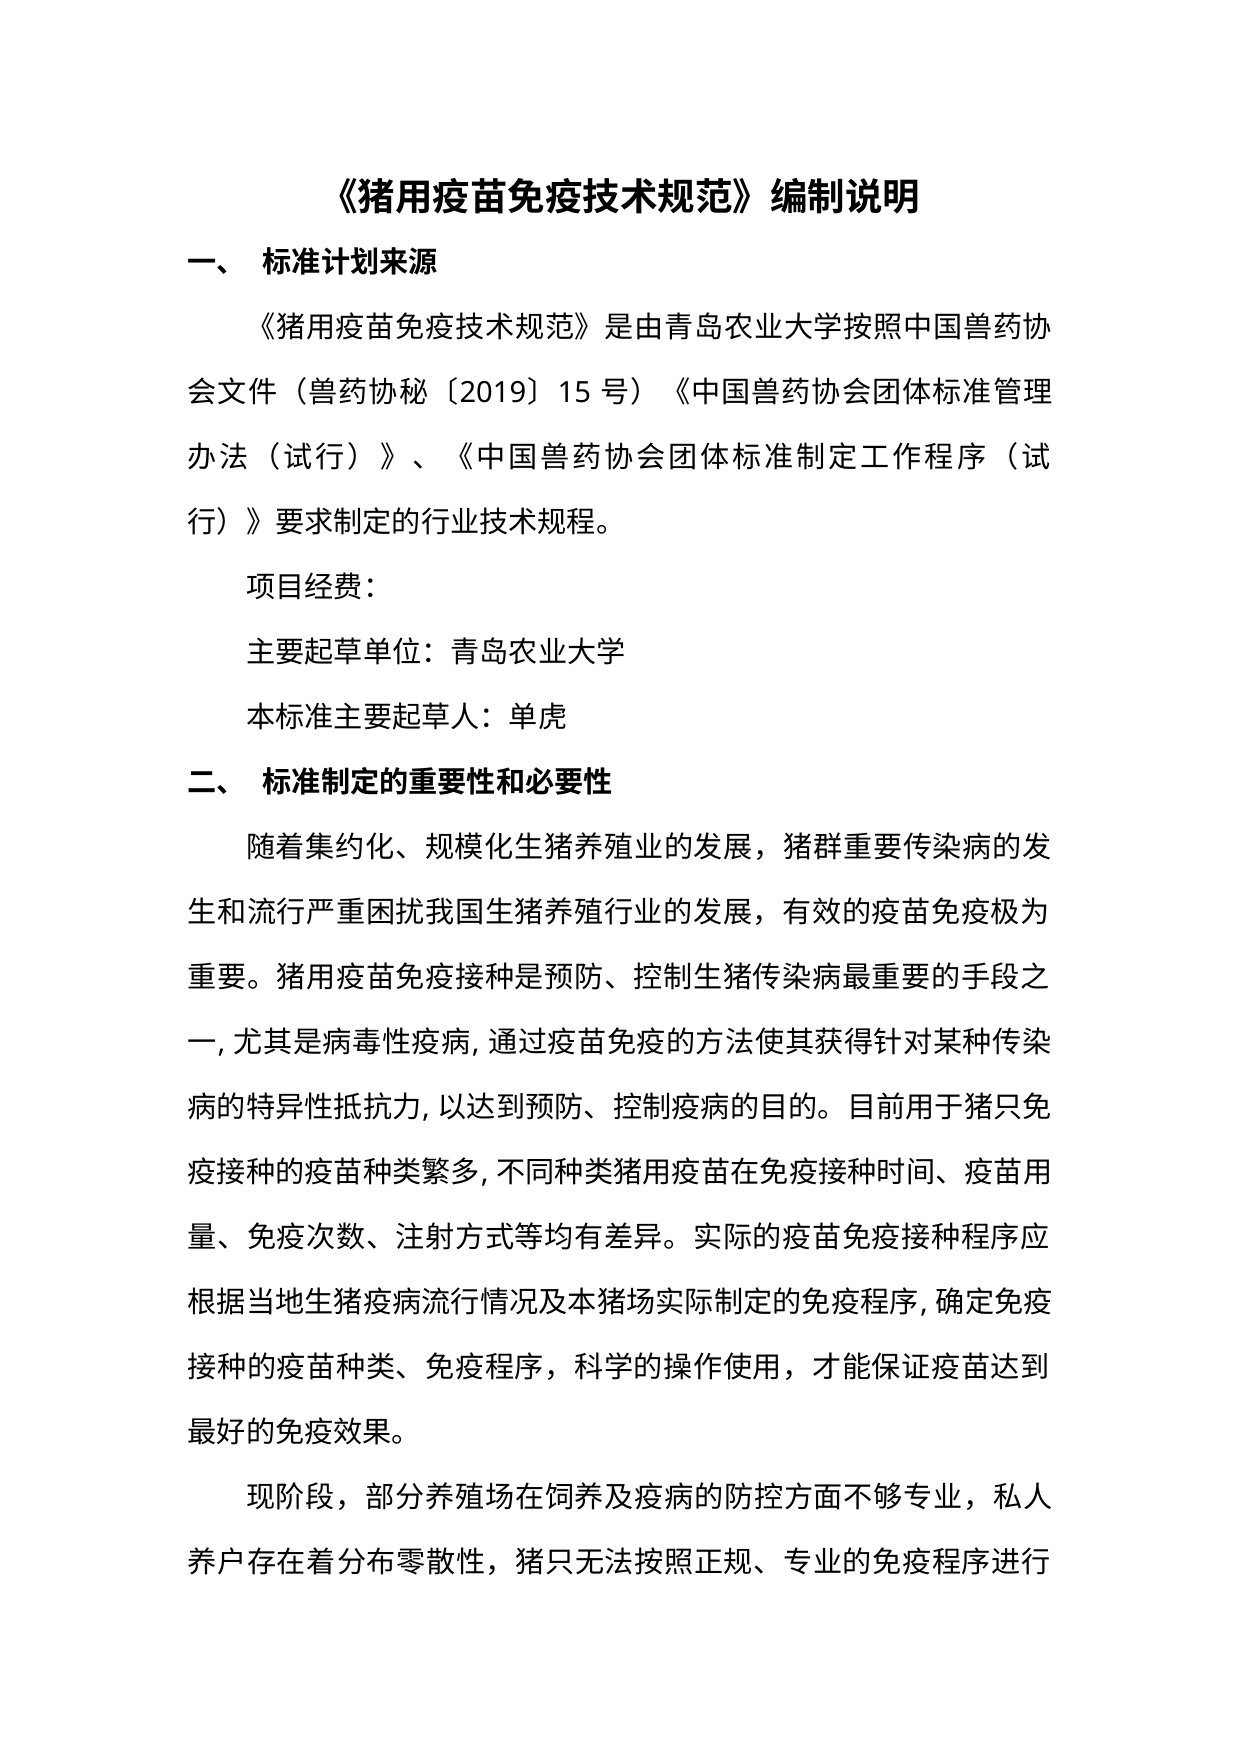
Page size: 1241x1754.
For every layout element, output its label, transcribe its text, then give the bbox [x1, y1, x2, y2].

text 《猪用疫苗免疫技术规范》编制说明 [187, 162, 1053, 227]
list 标准制定的重要性和必要性 [187, 747, 1053, 812]
text 《猪用疫苗免疫技术规范》是由青岛农业大学按照中国兽药协会文件（兽药协秘〔2019〕15 号）《中国兽药协会团体标准管理办法（试行）》、《中国兽药协会团体标准制定工作程序（试行）》要求制定的行业技术规程。 [187, 292, 1053, 552]
text 随着集约化、规模化生猪养殖业的发展，猪群重要传染病的发生和流行严重困扰我国生猪养殖行业的发展，有效的疫苗免疫极为重要。猪用疫苗免疫接种是预防、控制生猪传染病最重要的手段之一, 尤其是病毒性疫病, 通过疫苗免疫的方法使其获得针对某种传染病的特异性抵抗力, 以达到预防、控制疫病的目的。目前用于猪只免疫接种的疫苗种类繁多, 不同种类猪用疫苗在免疫接种时间、疫苗用量、免疫次数、注射方式等均有差异。实际的疫苗免疫接种程序应根据当地生猪疫病流行情况及本猪场实际制定的免疫程序, 确定免疫接种的疫苗种类、免疫程序，科学的操作使用，才能保证疫苗达到最好的免疫效果。 [187, 812, 1053, 1462]
text 主要起草单位：青岛农业大学 [187, 617, 1053, 682]
list 标准计划来源 [187, 227, 1053, 292]
text 项目经费： [187, 552, 1053, 617]
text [187, 1462, 1053, 1592]
text 本标准主要起草人：单虎 [187, 682, 1053, 747]
